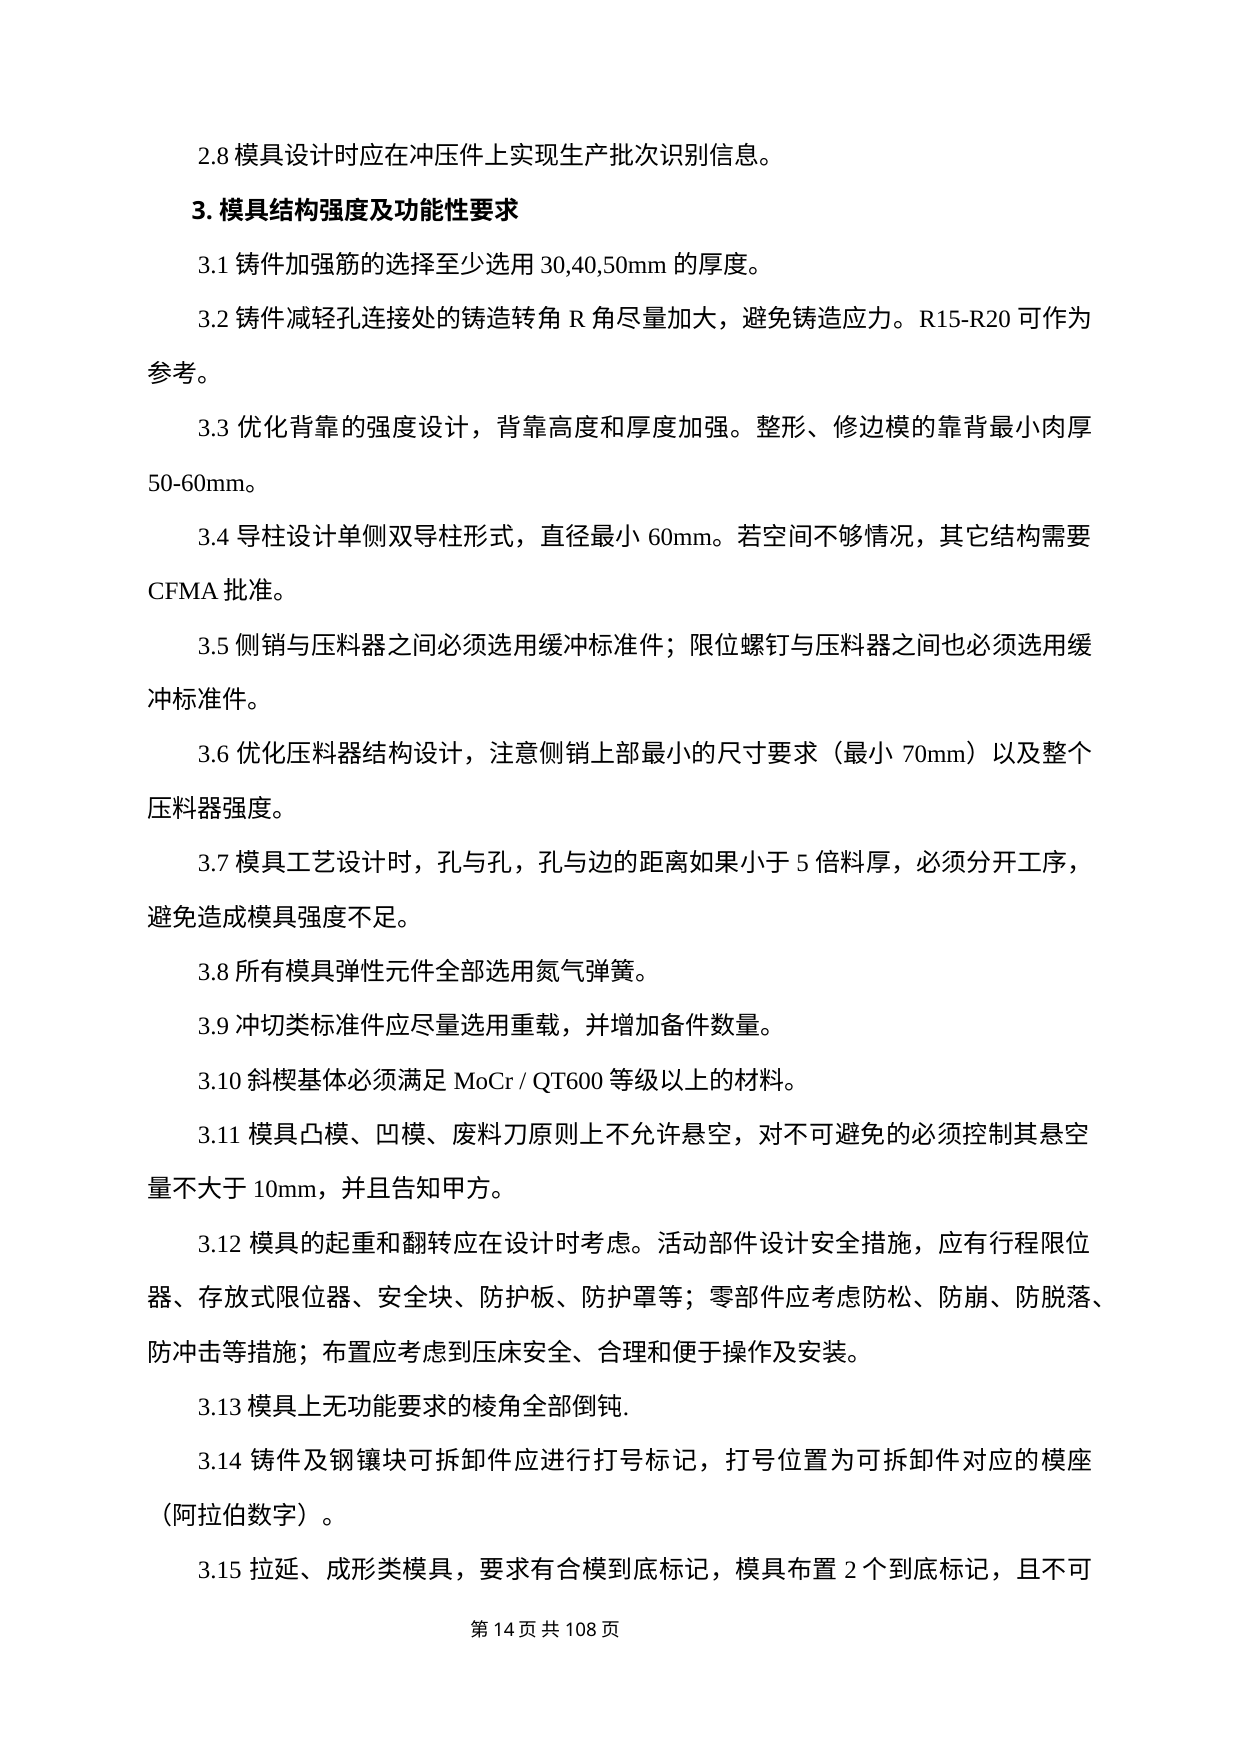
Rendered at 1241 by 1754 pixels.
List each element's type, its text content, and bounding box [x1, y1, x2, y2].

text 3.1 铸件加强筋的选择至少选用30,40,50mm 的厚度。 [148, 244, 1092, 281]
text 3. 模具结构强度及功能性要求 [191, 190, 1092, 226]
text 2.8模具设计时应在冲压件上实现生产批次识别信息。 [148, 136, 1092, 172]
text 3.12 模具的起重和翻转应在设计时考虑。活动部件设计安全措施，应有行程限位器、存放式限位器、安全块、防护板、防护罩等；零部件应考虑防松、防崩、防脱落、防冲击等措施；布置应考虑到压床安全、合理和便于操作及安装。 [148, 1223, 1092, 1368]
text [148, 1549, 1092, 1586]
text 3.13 模具上无功能要求的棱角全部倒钝. [148, 1386, 1092, 1423]
text 3.11 模具凸模、凹模、废料刀原则上不允许悬空，对不可避免的必须控制其悬空量不大于10mm，并且告知甲方。 [148, 1114, 1092, 1205]
text 3.5 侧销与压料器之间必须选用缓冲标准件；限位螺钉与压料器之间也必须选用缓冲标准件。 [148, 625, 1092, 716]
text 3.3 优化背靠的强度设计，背靠高度和厚度加强。整形、修边模的靠背最小肉厚 50-60mm。 [148, 408, 1092, 498]
text 3.14 铸件及钢镶块可拆卸件应进行打号标记，打号位置为可拆卸件对应的模座（阿拉伯数字）。 [148, 1441, 1092, 1531]
text 3.2 铸件减轻孔连接处的铸造转角 R 角尽量加大，避免铸造应力。R15-R20 可作为参考。 [148, 299, 1092, 389]
text 3.10 斜楔基体必须满足 MoCr / QT600 等级以上的材料。 [148, 1060, 1092, 1096]
text 3.8 所有模具弹性元件全部选用氮气弹簧。 [148, 951, 1092, 988]
text 3.7 模具工艺设计时，孔与孔，孔与边的距离如果小于 5 倍料厚，必须分开工序，避免造成模具强度不足。 [148, 843, 1092, 933]
text 3.9 冲切类标准件应尽量选用重载，并增加备件数量。 [148, 1006, 1092, 1042]
text 3.6 优化压料器结构设计，注意侧销上部最小的尺寸要求（最小 70mm）以及整个压料器强度。 [148, 734, 1092, 824]
text 3.4 导柱设计单侧双导柱形式，直径最小 60mm。若空间不够情况，其它结构需要 CFMA 批准。 [148, 516, 1092, 607]
